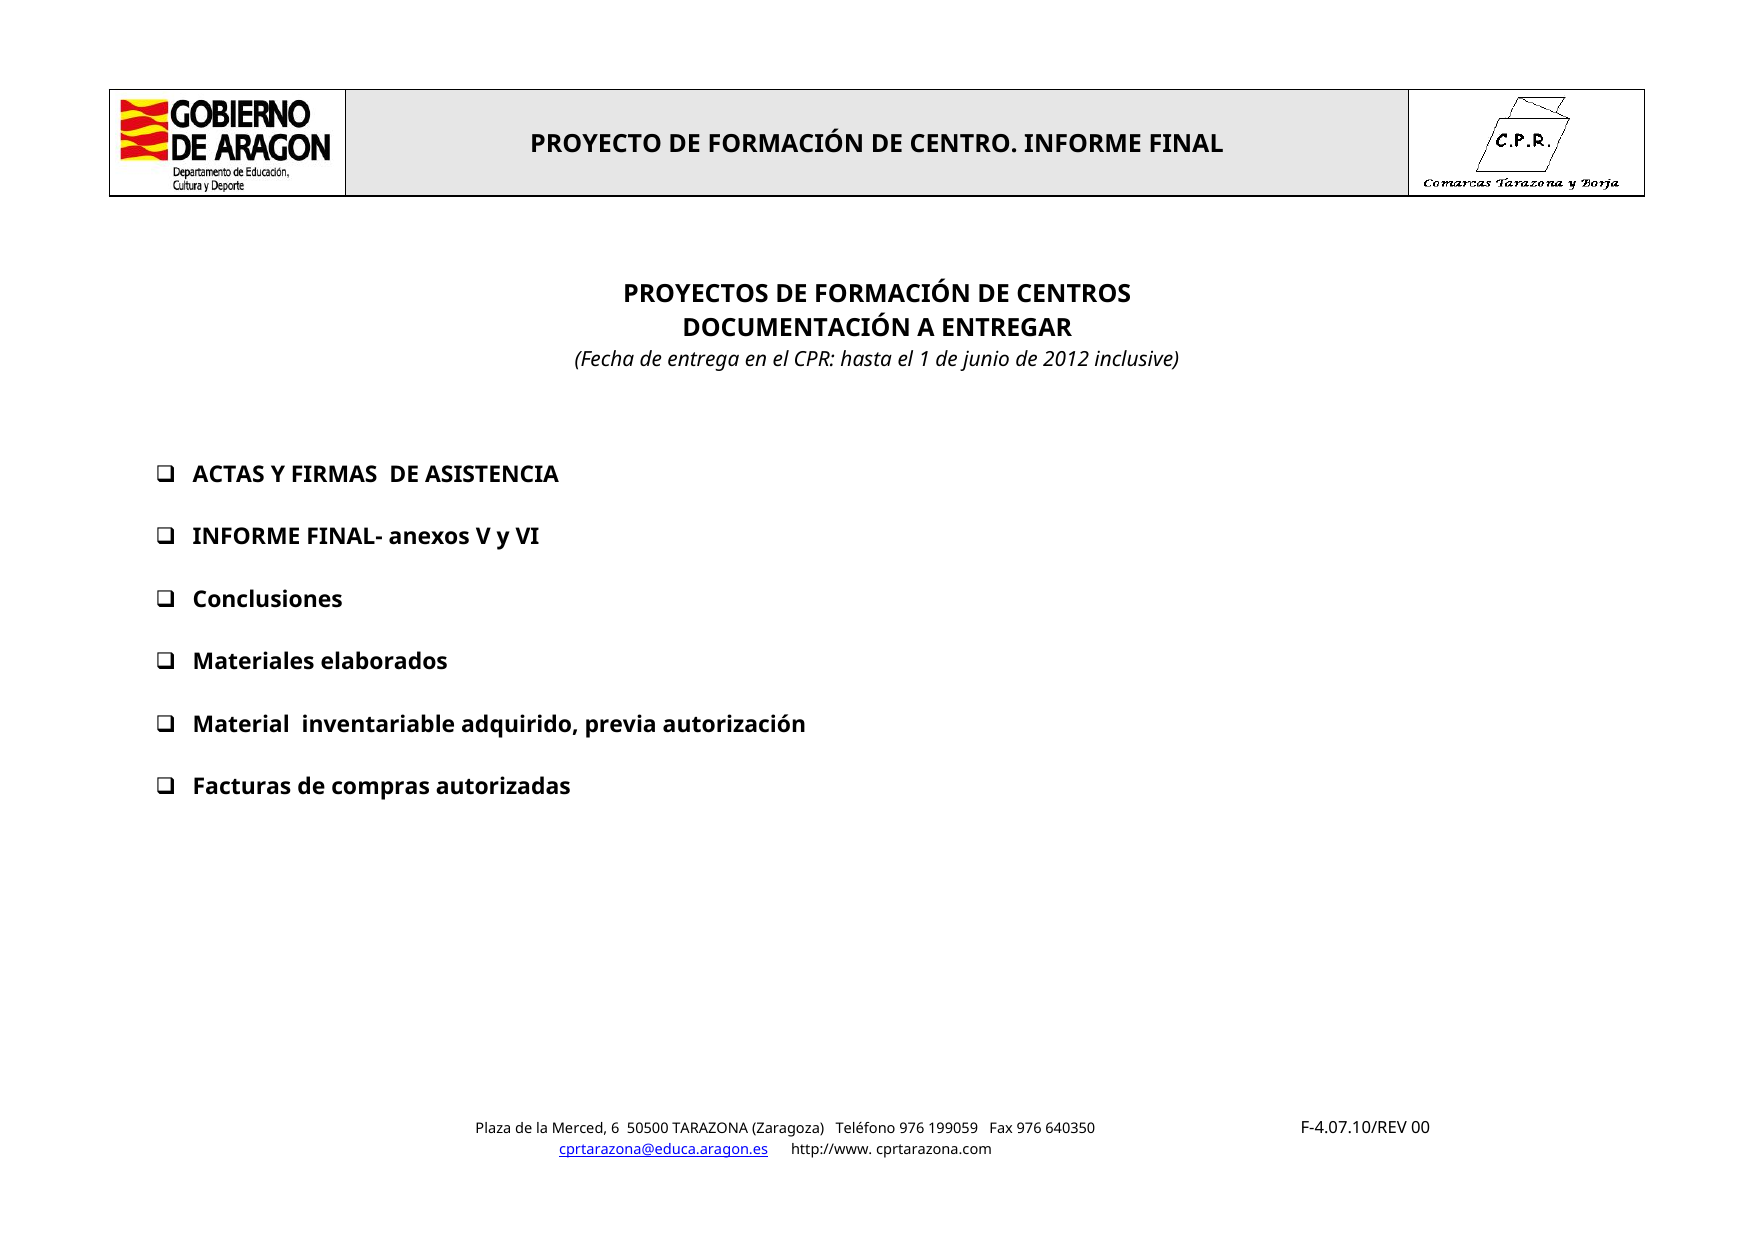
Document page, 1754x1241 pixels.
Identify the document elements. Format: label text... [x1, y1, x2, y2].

text DOCUMENTACIÓN A ENTREGAR [118, 310, 1636, 344]
picture [1415, 92, 1629, 193]
list INFORME FINAL- anexos V y VI [155, 520, 1636, 552]
list Material inventariable adquirido, previa autorización [155, 708, 1636, 739]
list Facturas de compras autorizadas [155, 770, 1636, 802]
list Materiales elaborados [155, 645, 1636, 677]
text (Fecha de entrega en el CPR: hasta el 1 de junio de 2012 inclusive) [118, 344, 1636, 372]
picture [115, 90, 339, 192]
text PROYECTOS DE FORMACIÓN DE CENTROS [118, 276, 1636, 310]
list Conclusiones [155, 583, 1636, 614]
list ACTAS Y FIRMAS DE ASISTENCIA [155, 458, 1636, 489]
